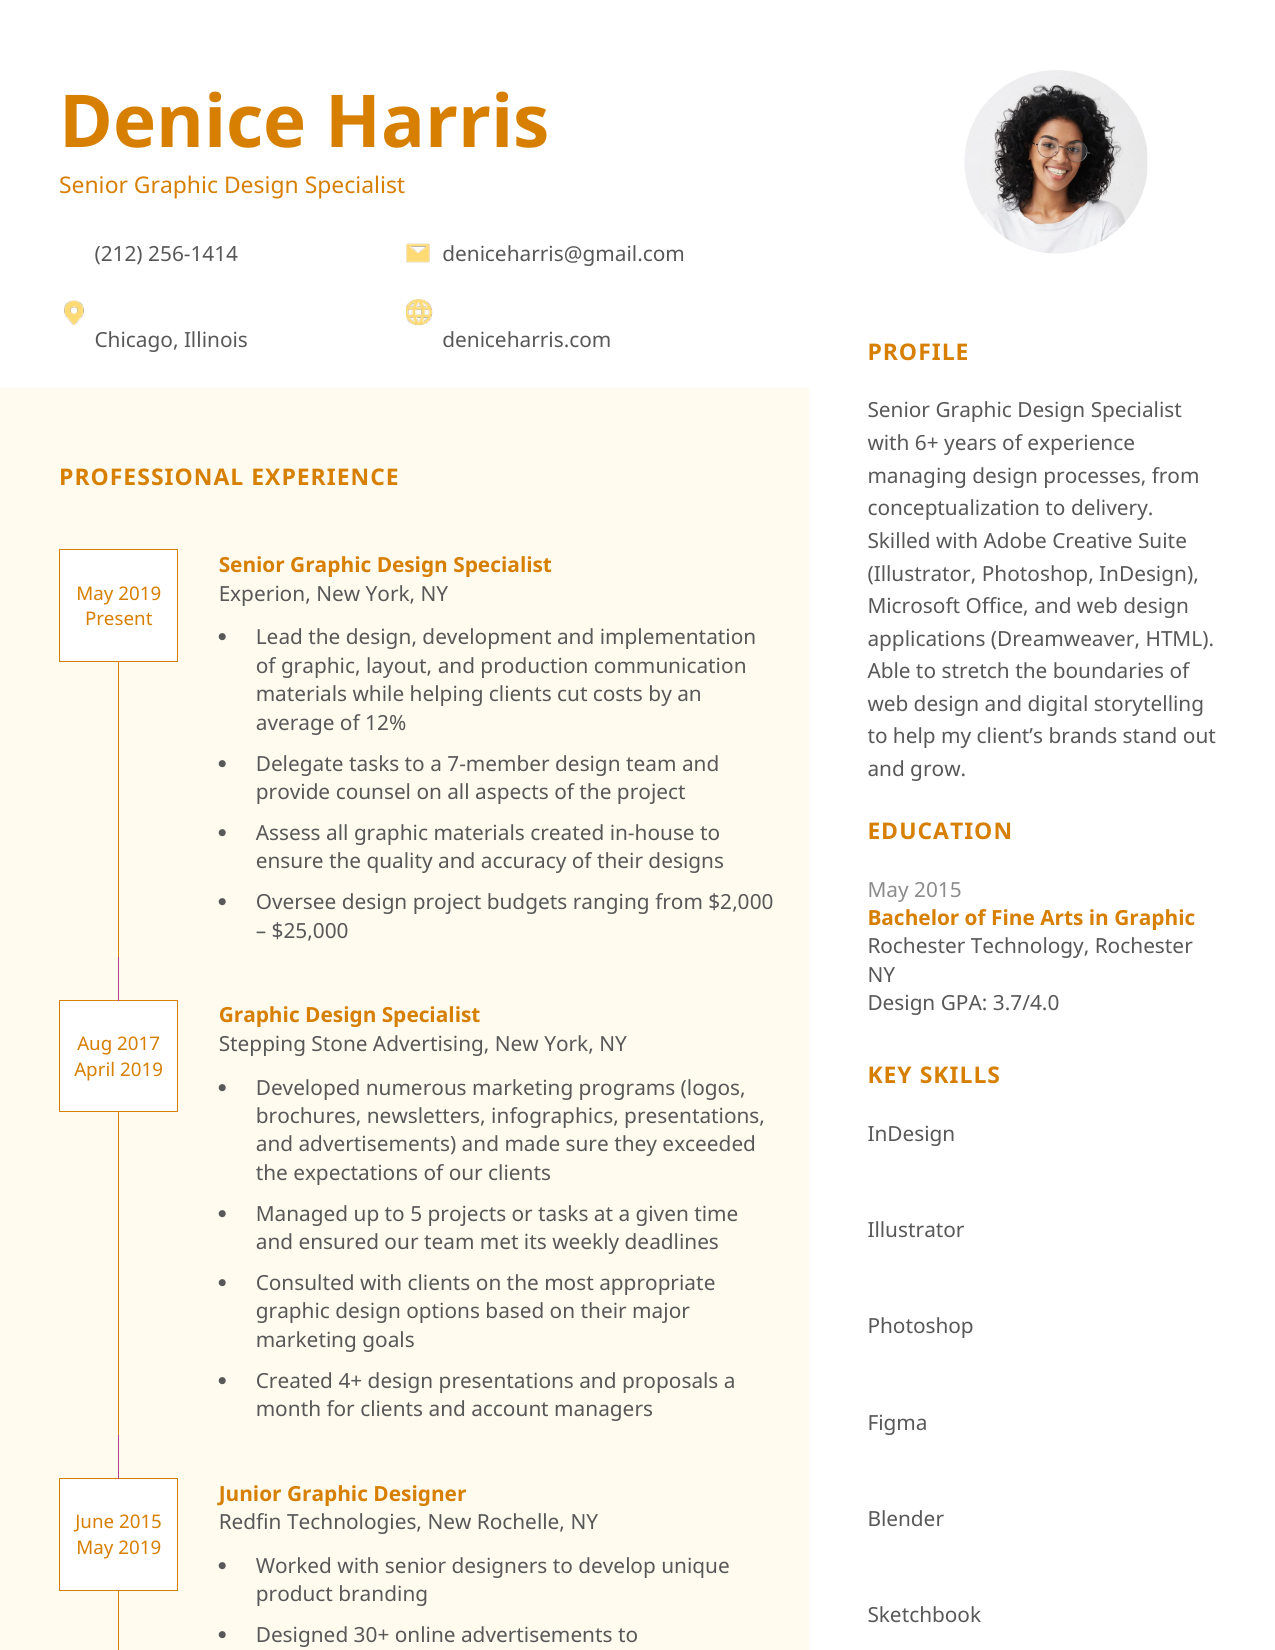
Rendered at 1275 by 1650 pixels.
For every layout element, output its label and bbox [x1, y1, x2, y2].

picture [406, 298, 433, 326]
table_header [827, 30, 1244, 1650]
picture [60, 298, 88, 326]
table_header [30, 30, 827, 1650]
picture [964, 70, 1148, 254]
picture [406, 240, 431, 266]
